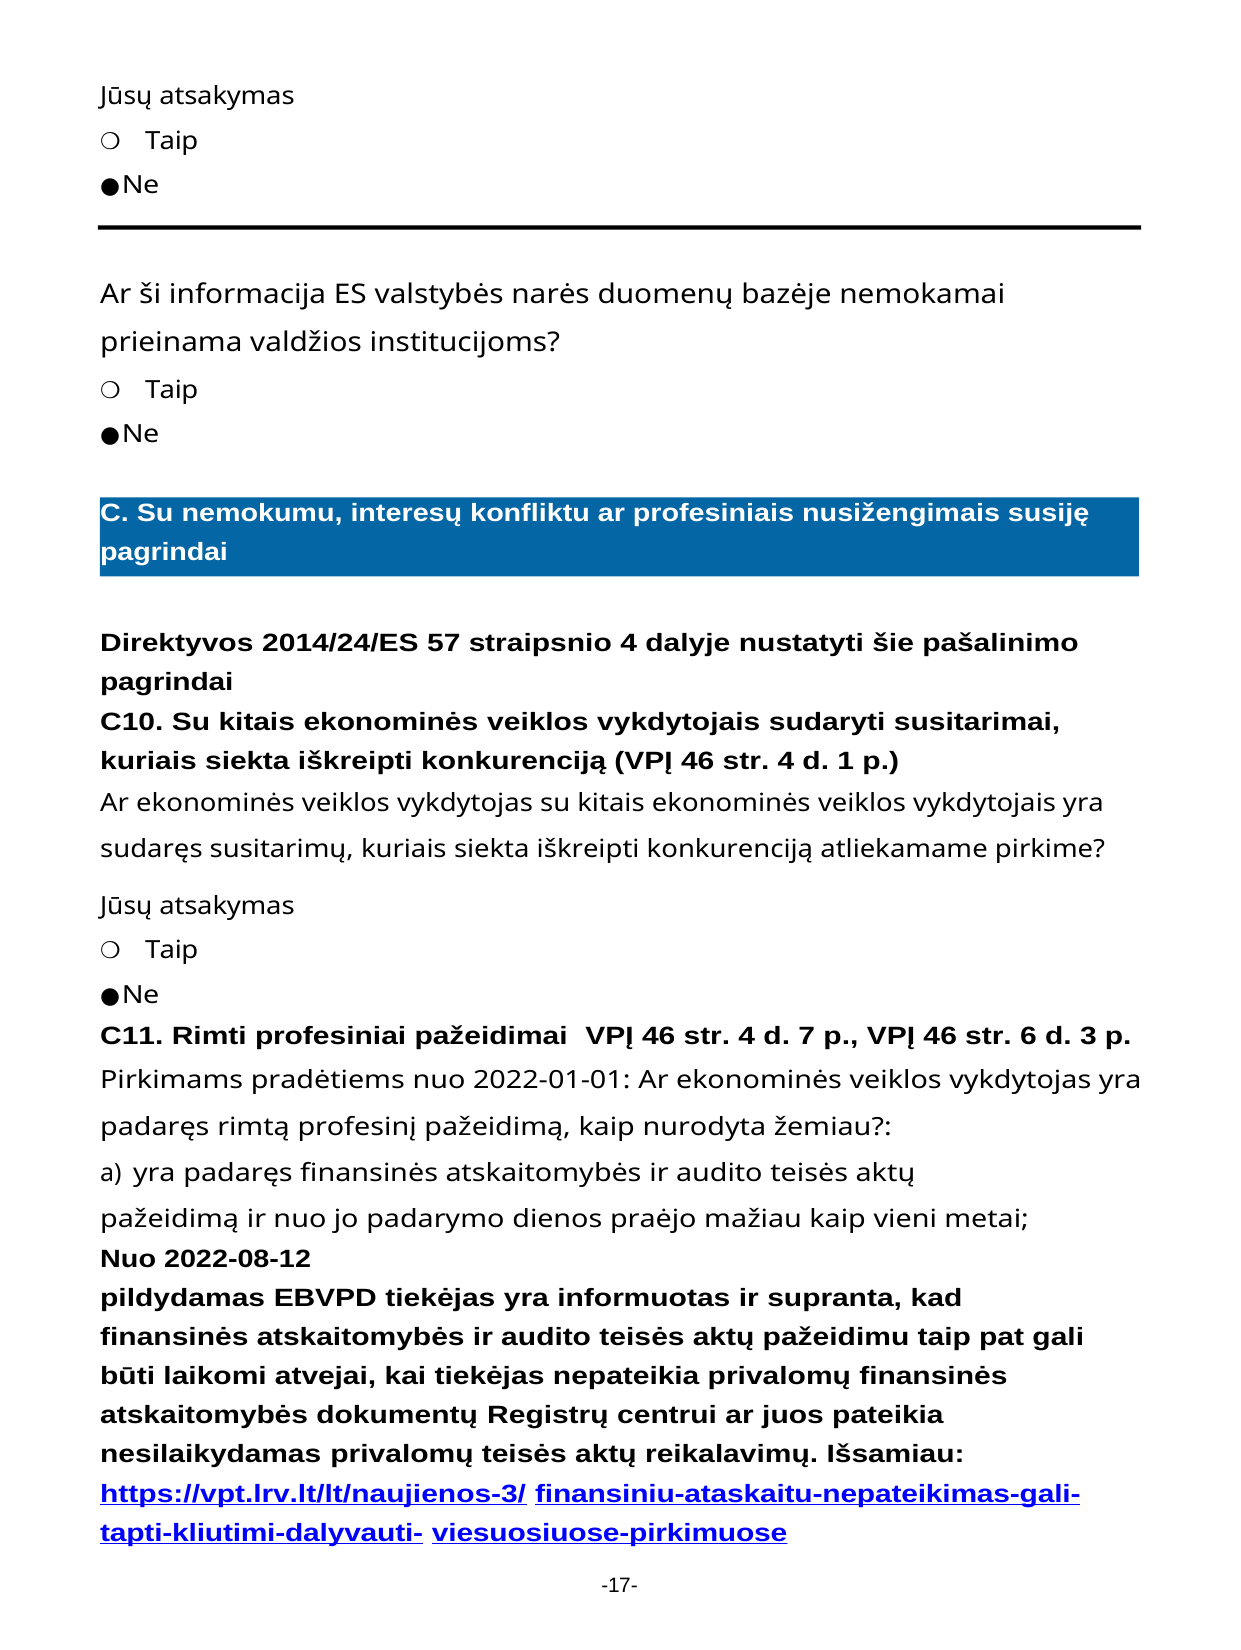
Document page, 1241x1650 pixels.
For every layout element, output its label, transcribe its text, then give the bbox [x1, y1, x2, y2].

text C11. Rimti profesiniai pažeidimai VPĮ 46 str. 4 d. 7 p., VPĮ 46 str. 6 d. 3 p. Pirkimams pradėtiems nuo 2022-01-01: Ar ekonominės veiklos vykdytojas yra padaręs rimtą profesinį pažeidimą, kaip nurodyta žemiau?: [100, 1021, 1152, 1142]
list Ne [100, 416, 1152, 450]
text Jūsų atsakymas [100, 78, 1152, 112]
list Taip [100, 932, 1152, 966]
text C10. Su kitais ekonominės veiklos vykdytojais sudaryti susitarimai, kuriais siekta iškreipti konkurenciją (VPĮ 46 str. 4 d. 1 p.) [100, 707, 1129, 774]
list Taip [100, 122, 1152, 156]
list yra padaręs finansinės atskaitomybės ir audito teisės aktų pažeidimą ir nuo jo padarymo dienos praėjo mažiau kaip vieni metai; Nuo 2022-08-12 [100, 1154, 1037, 1273]
text Jūsų atsakymas [100, 887, 1152, 921]
text pildydamas EBVPD tiekėjas yra informuotas ir supranta, kad finansinės atskaitomybės ir audito teisės aktų pažeidimu taip pat gali būti laikomi atvejai, kai tiekėjas nepateikia privalomų finansinės atskaitomybės dokumentų Registrų centrui ar juos pateikia nesilaikydamas privalomų teisės aktų reikalavimų. Išsamiau: https://vpt.lrv.lt/lt/naujienos-3/ finansiniu-ataskaitu-nepateikimas-gali-tapti-kliutimi-dalyvauti- viesuosiuose-pirkimuose [100, 1283, 1110, 1546]
list Taip [100, 372, 1152, 406]
list Ne [100, 167, 1152, 201]
subtitle Direktyvos 2014/24/ES 57 straipsnio 4 dalyje nustatyti šie pašalinimo pagrindai [100, 628, 1152, 696]
subtitle Ar ši informacija ES valstybės narės duomenų bazėje nemokamai prieinama valdžios institucijoms? [100, 274, 1152, 360]
text Ar ekonominės veiklos vykdytojas su kitais ekonominės veiklos vykdytojais yra sudaręs susitarimų, kuriais siekta iškreipti konkurenciją atliekamame pirkime? [100, 785, 1152, 865]
list Ne [100, 976, 1152, 1011]
